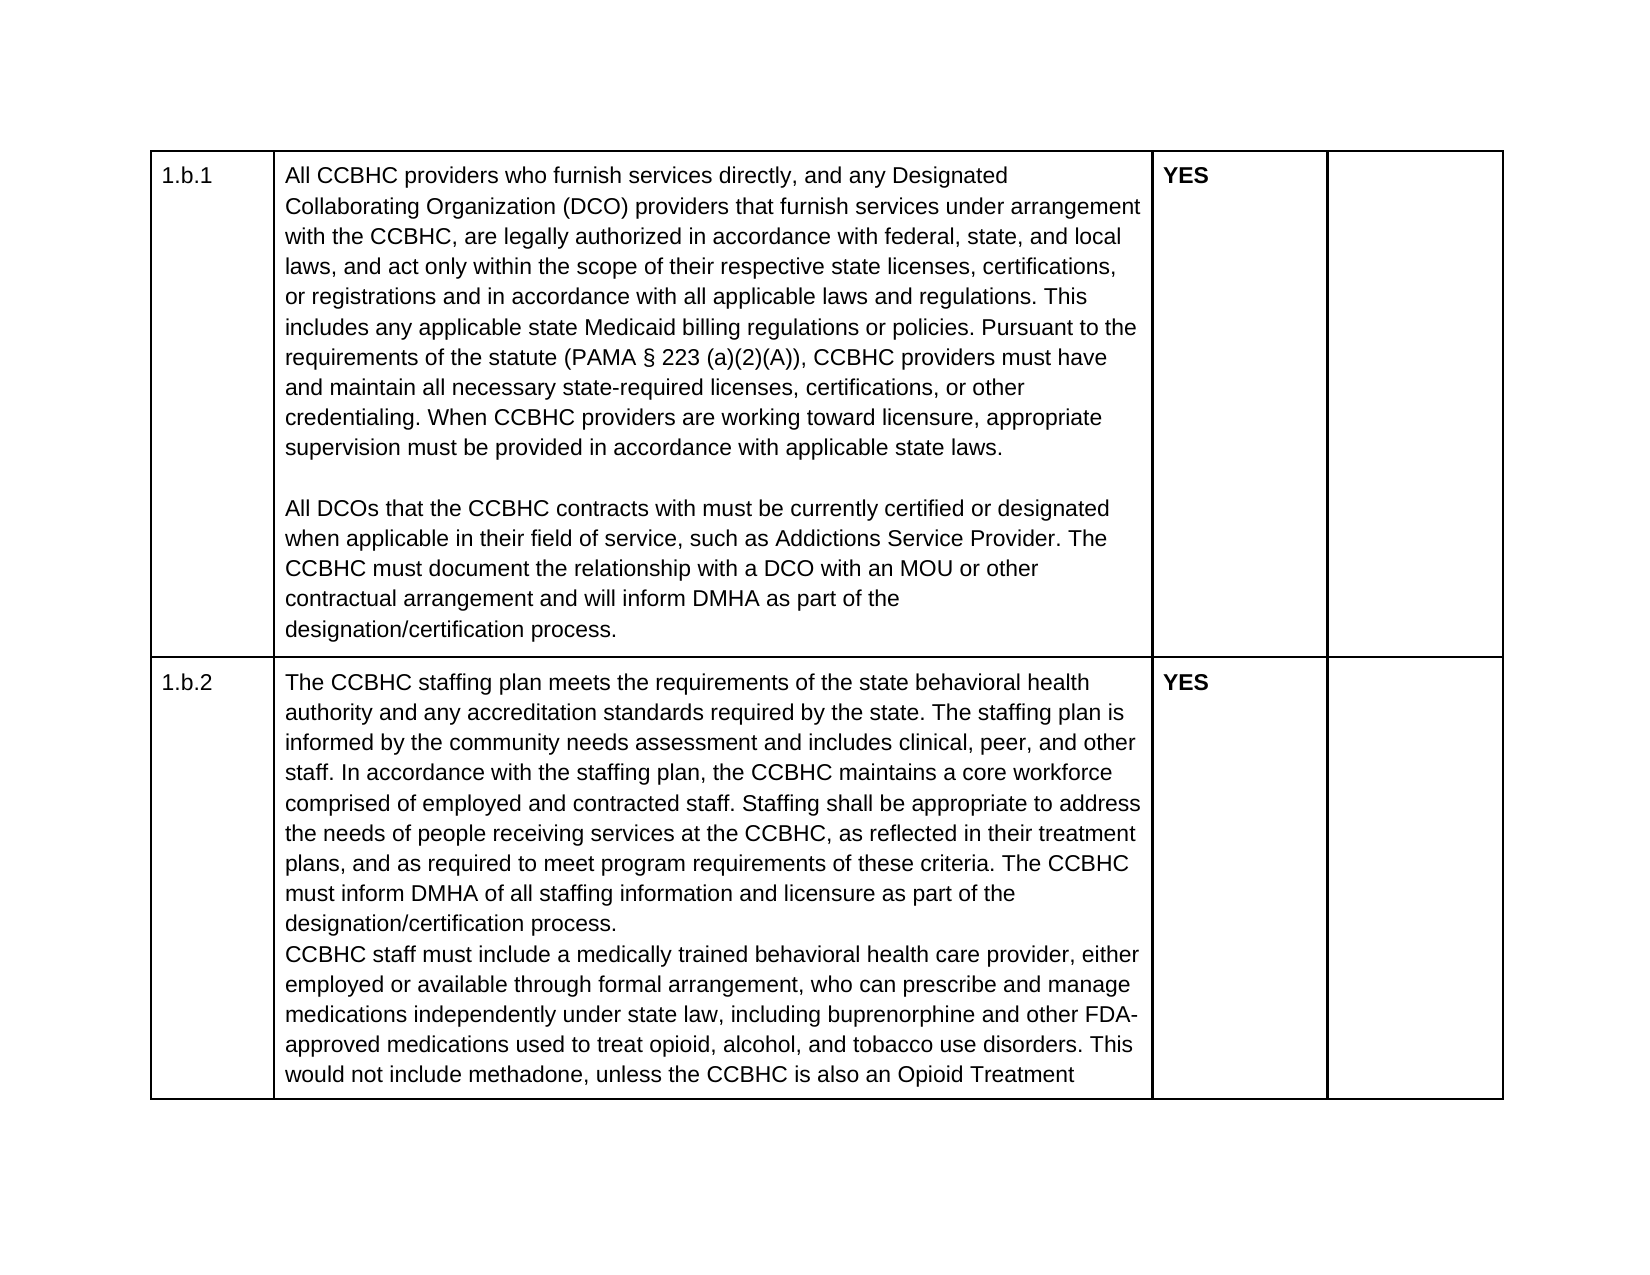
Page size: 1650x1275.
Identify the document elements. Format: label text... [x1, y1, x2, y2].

table_cell YES [1154, 658, 1326, 1098]
table_cell [1329, 152, 1502, 656]
table_cell YES [1154, 152, 1326, 656]
table_cell 1.b.1 [152, 152, 273, 656]
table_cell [275, 658, 1151, 1098]
table_cell All CCBHC providers who furnish services directly, and any Designated Collaborating Organization (DCO) providers that furnish services under arrangement with the CCBHC, are legally authorized in accordance with federal, state, and local laws, and act only within the scope of their respective state licenses, certifications, or registrations and in accordance with all applicable laws and regulations. This includes any applicable state Medicaid billing regulations or policies. Pursuant to the requirements of the statute (PAMA § 223 (a)(2)(A)), CCBHC providers must have and maintain all necessary state-required licenses, certifications, or other credentialing. When CCBHC providers are working toward licensure, appropriate supervision must be provided in accordance with applicable state laws. All DCOs that the CCBHC contracts with must be currently certified or designated when applicable in their field of service, such as Addictions Service Provider. The CCBHC must document the relationship with a DCO with an MOU or other contractual arrangement and will inform DMHA as part of the designation/certification process. [275, 152, 1151, 656]
table_cell [1329, 658, 1502, 1098]
table_cell 1.b.2 [152, 658, 273, 1098]
